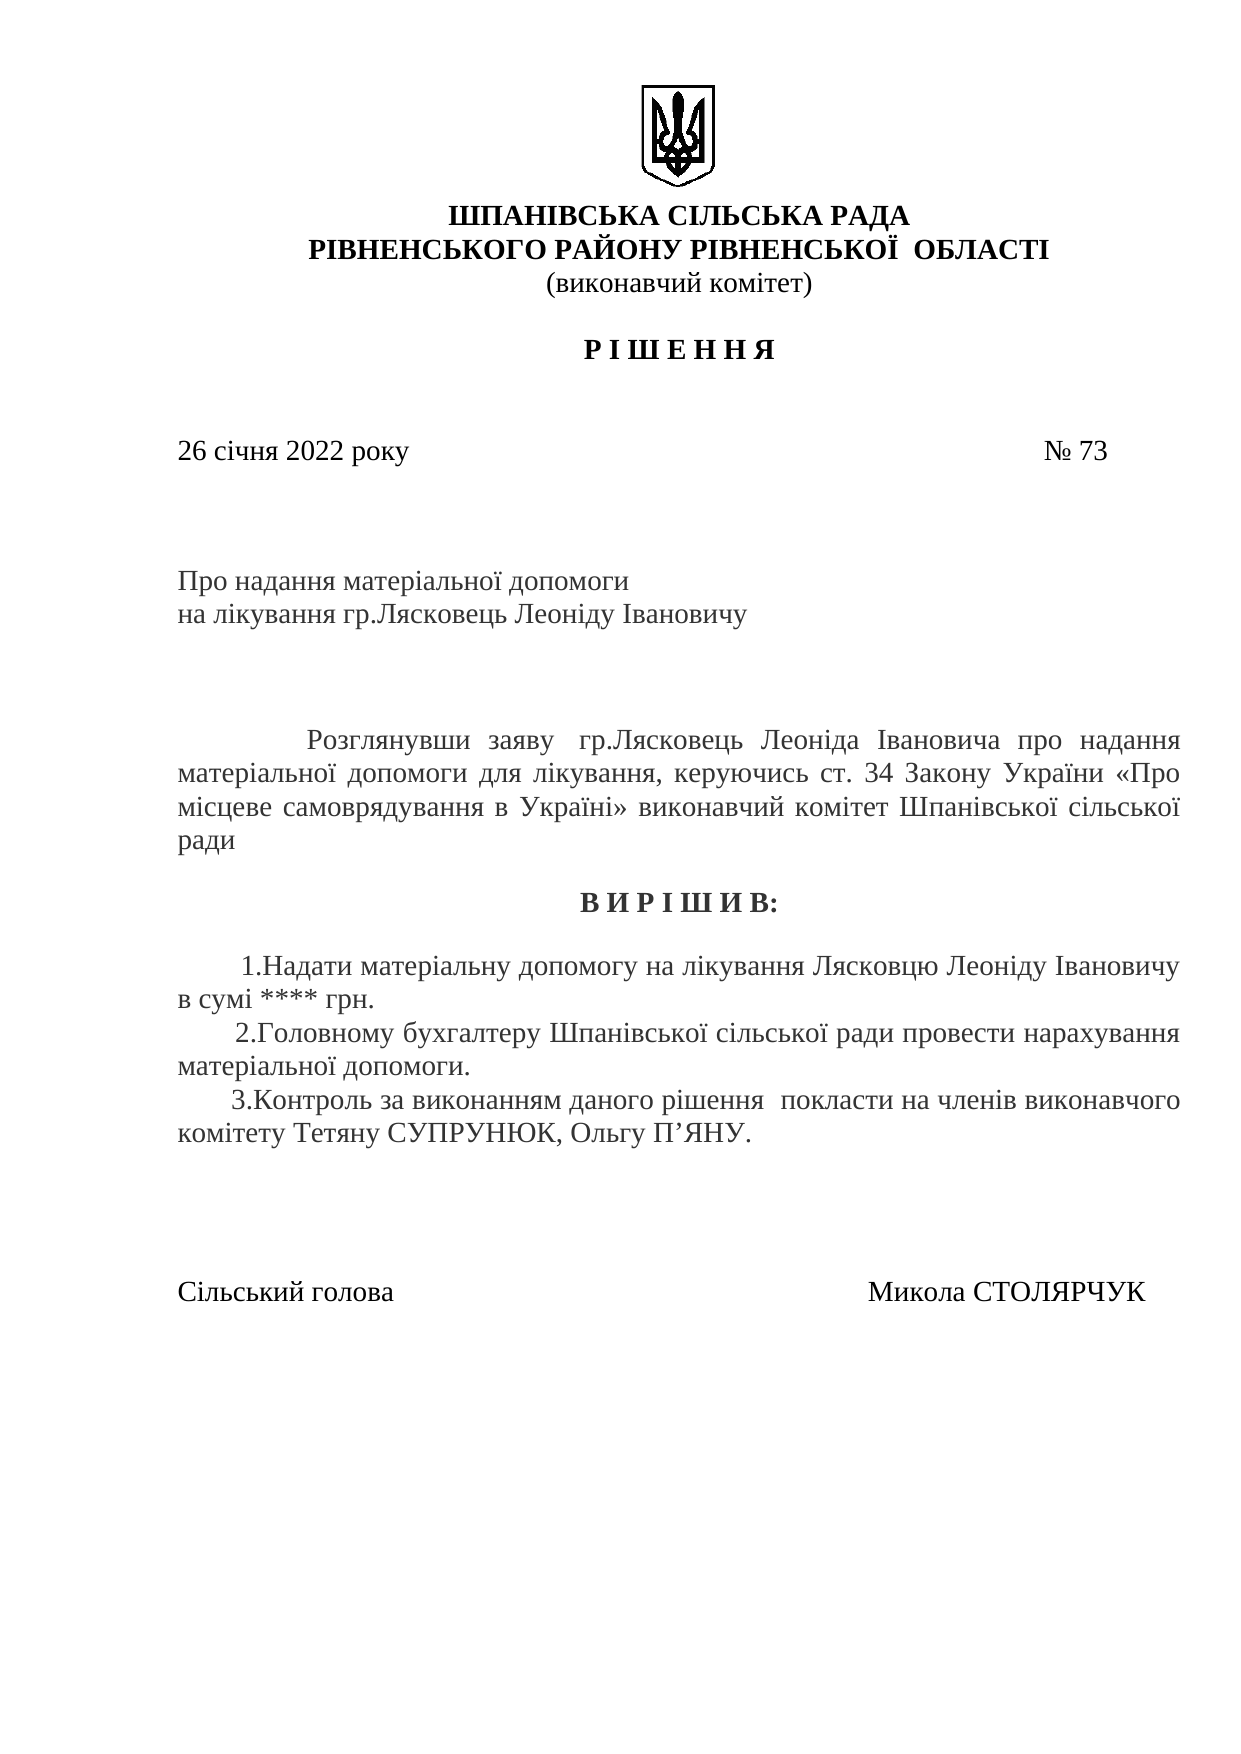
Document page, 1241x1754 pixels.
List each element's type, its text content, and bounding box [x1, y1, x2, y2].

text ШПАНІВСЬКА СІЛЬСЬКА РАДА [177, 198, 1181, 232]
text Сільський голова Микола СТОЛЯРЧУК [177, 1274, 1181, 1308]
text В И Р І Ш И В: [177, 885, 1181, 919]
text Р І Ш Е Н Н Я [177, 332, 1181, 366]
text Про надання матеріальної допомоги [177, 563, 1181, 596]
text (виконавчий комітет) [177, 265, 1181, 299]
text 3.Контроль за виконанням даного рішення покласти на членів виконавчого комітету Тетяну СУПРУНЮК, Ольгу П’ЯНУ. [177, 1082, 1181, 1149]
text РІВНЕНСЬКОГО РАЙОНУ РІВНЕНСЬКОЇ ОБЛАСТІ [177, 232, 1181, 265]
text на лікування гр.Лясковець Леоніду Івановичу [177, 596, 1181, 630]
picture [641, 84, 717, 187]
text 1.Надати матеріальну допомогу на лікування Лясковцю Леоніду Івановичу в сумі **** грн. [177, 948, 1181, 1015]
text 2.Головному бухгалтеру Шпанівської сільської ради провести нарахування матеріальної допомоги. [177, 1015, 1181, 1082]
text 26 січня 2022 року № 73 [177, 433, 1181, 467]
text Розглянувши заяву гр.Лясковець Леоніда Івановича про надання матеріальної допомоги для лікування, керуючись ст. 34 Закону України «Про місцеве самоврядування в Україні» виконавчий комітет Шпанівської сільської ради [177, 722, 1181, 856]
